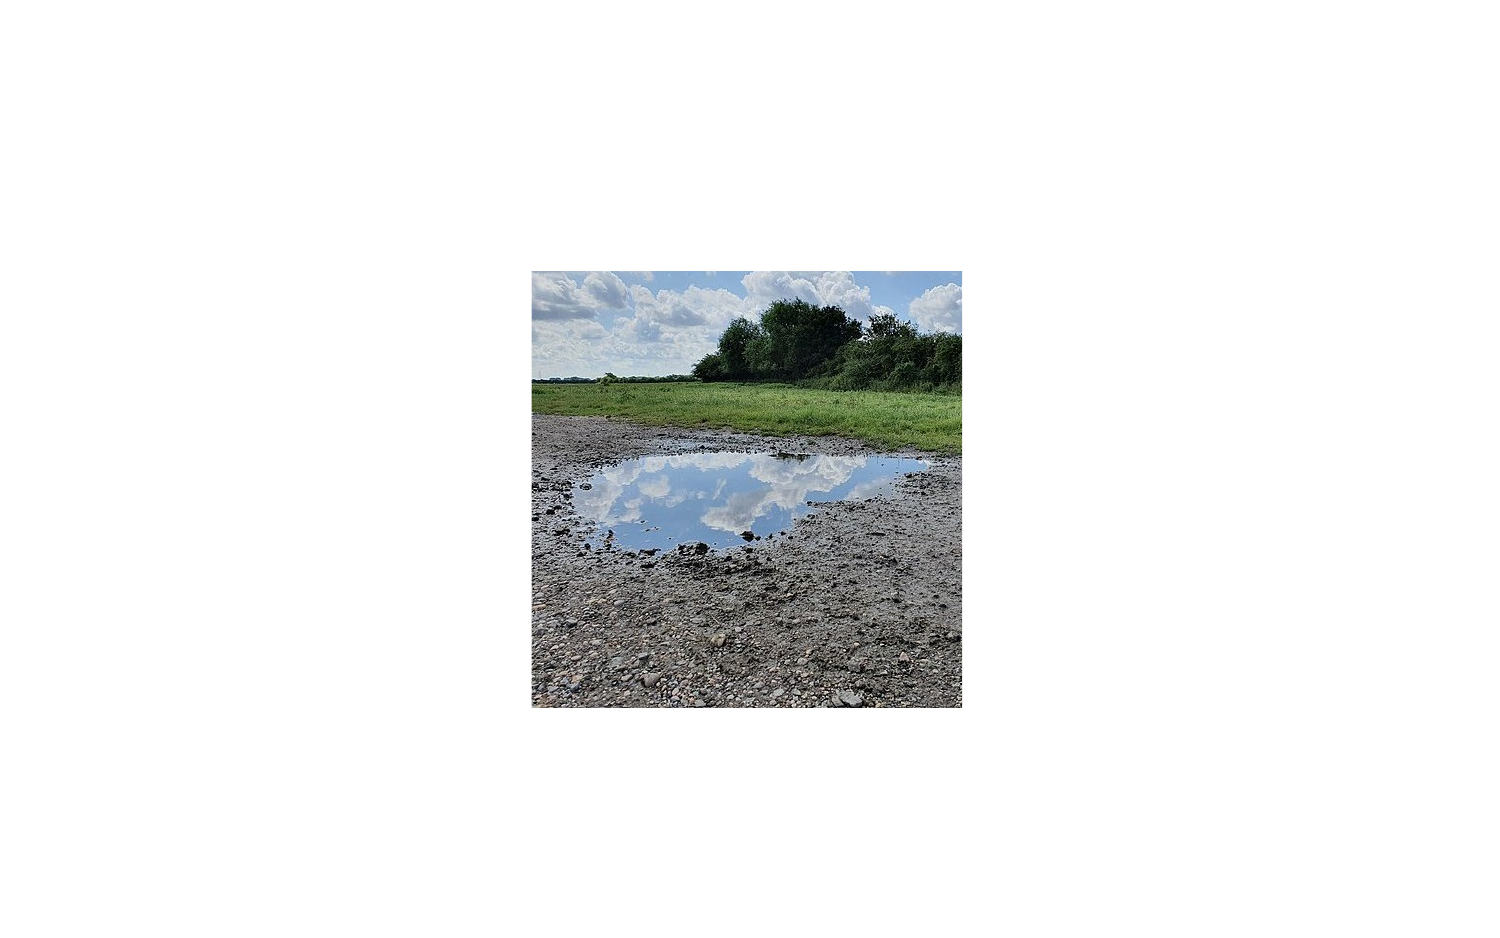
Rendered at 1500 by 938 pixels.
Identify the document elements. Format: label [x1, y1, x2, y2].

picture [531, 271, 963, 708]
